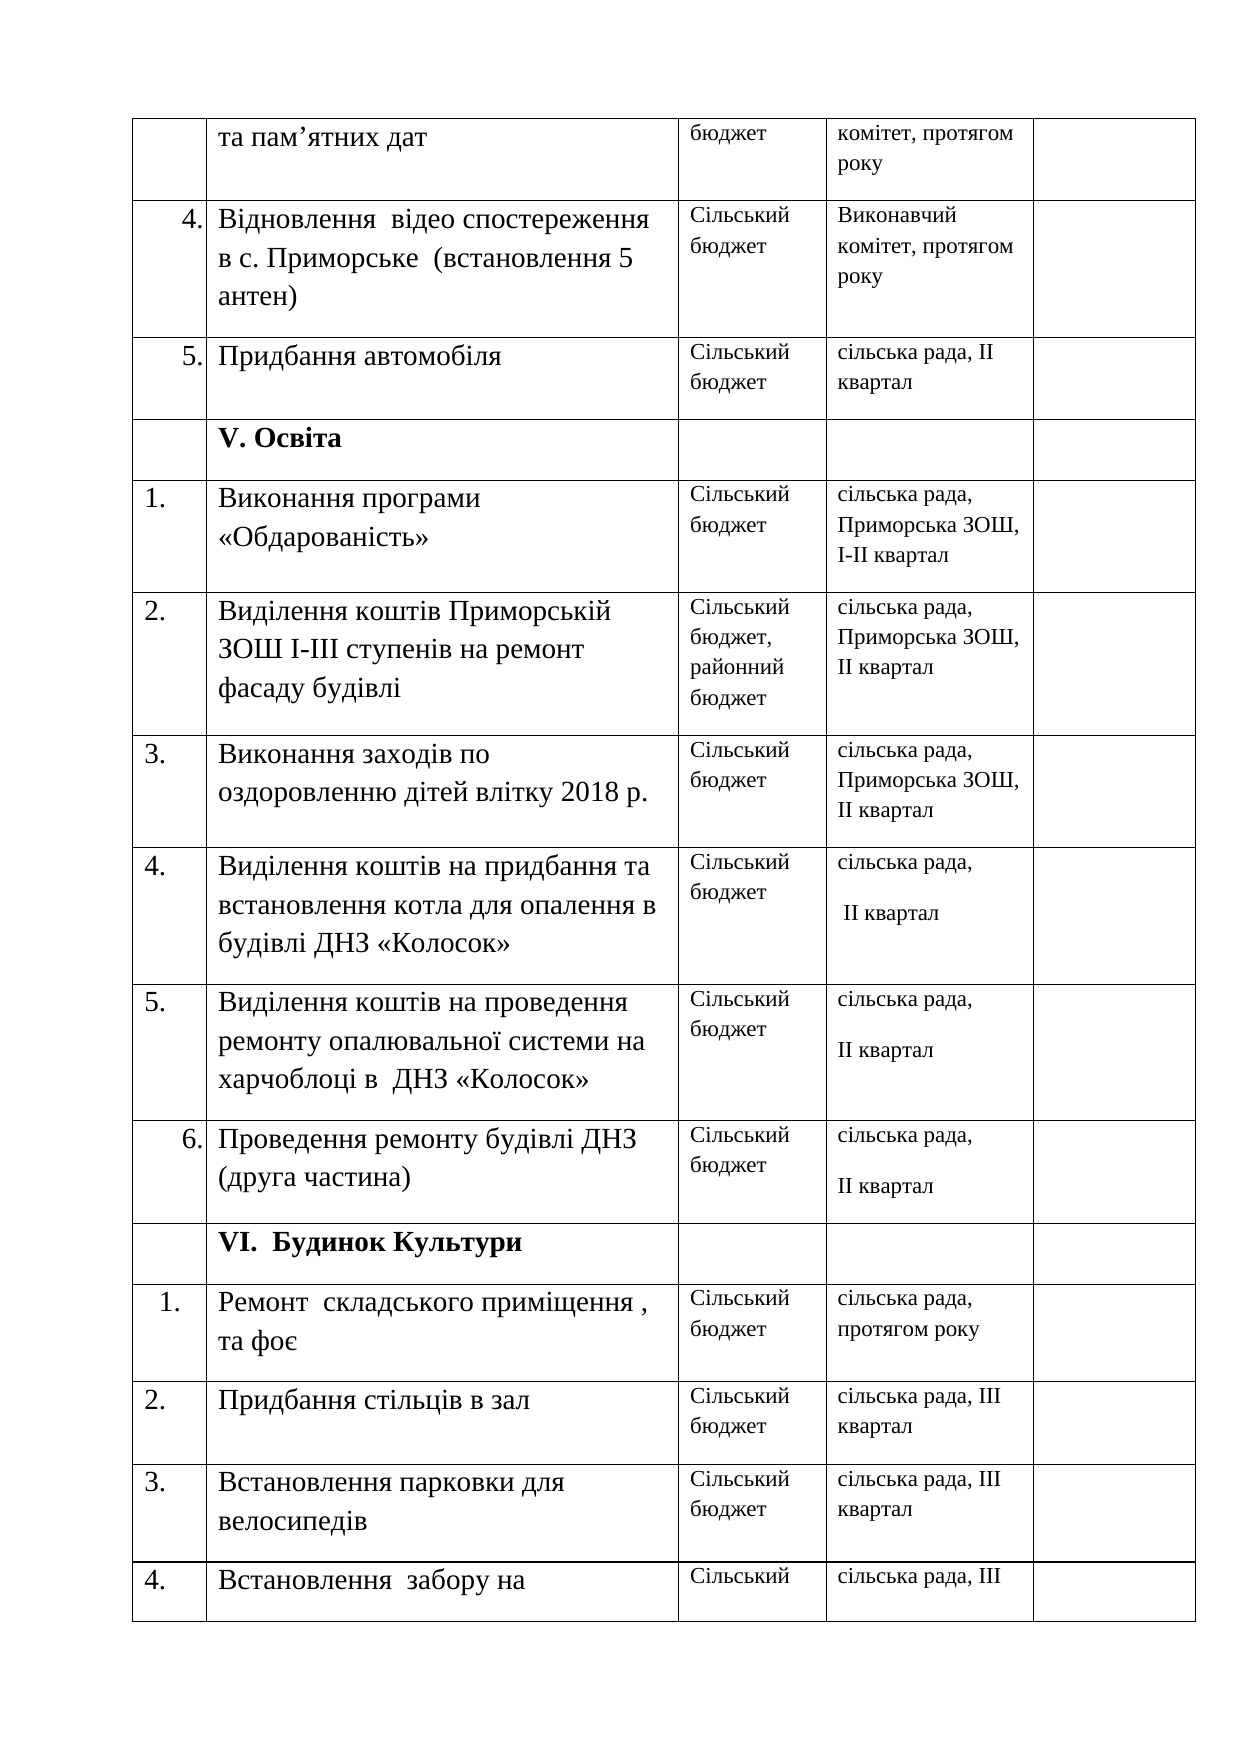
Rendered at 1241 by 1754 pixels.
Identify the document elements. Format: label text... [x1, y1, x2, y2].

table_cell 3. [133, 1465, 206, 1561]
table_cell Сільський бюджет [679, 1121, 826, 1223]
table_cell [1034, 338, 1195, 419]
table_cell Сільський бюджет [679, 985, 826, 1120]
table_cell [207, 119, 678, 200]
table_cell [207, 1563, 678, 1621]
table_cell Відновлення відео спостереження в с. Приморське (встановлення 5 антен) [207, 201, 678, 337]
table_cell [1034, 201, 1195, 337]
table_cell [133, 201, 206, 337]
table_cell 1. [133, 481, 206, 592]
table_cell Виконання програми «Обдарованість» [207, 481, 678, 592]
table_cell Виділення коштів на придбання та встановлення котла для опалення в будівлі ДНЗ «Колосок» [207, 848, 678, 983]
table_cell Сільський бюджет [679, 119, 826, 200]
table_cell сільська рада, Приморська ЗОШ, І-ІІ квартал [827, 481, 1033, 592]
table_cell [1034, 481, 1195, 592]
table_cell [133, 420, 206, 479]
table_cell Сільський бюджет [679, 201, 826, 337]
table_cell [1034, 1563, 1195, 1621]
table_cell сільська рада, ІІ квартал [827, 1121, 1033, 1223]
table_cell Ремонт складського приміщення , та фоє [207, 1285, 678, 1381]
table_cell [133, 338, 206, 419]
table_cell Сільський бюджет, районний бюджет [679, 593, 826, 735]
table_cell сільська рада, ІІ квартал [827, 985, 1033, 1120]
table_cell сільська рада, ІІ квартал [827, 338, 1033, 419]
table_cell [1034, 1465, 1195, 1561]
table_cell Сільський бюджет [679, 1563, 826, 1621]
table_cell [1034, 1382, 1195, 1463]
table_cell Придбання стільців в зал [207, 1382, 678, 1463]
table_cell сільська рада, ІІІ квартал [827, 1465, 1033, 1561]
table_cell 1. [133, 1285, 206, 1381]
table_cell 2. [133, 593, 206, 735]
table_cell [679, 420, 826, 479]
table_cell сільська рада, ІІ квартал [827, 848, 1033, 983]
table_cell [133, 1224, 206, 1283]
table_cell сільська рада, ІІІ квартал [827, 1382, 1033, 1463]
table_cell VІ. Будинок Культури [207, 1224, 678, 1283]
table_cell 5. [133, 985, 206, 1120]
table_cell [1034, 1285, 1195, 1381]
table_cell Сільський бюджет [679, 1382, 826, 1463]
table_cell Сільський бюджет [679, 1465, 826, 1561]
table_cell Сільський бюджет [679, 481, 826, 592]
table_cell Проведення ремонту будівлі ДНЗ (друга частина) [207, 1121, 678, 1223]
table_cell [1034, 985, 1195, 1120]
table_cell [1034, 1224, 1195, 1283]
table_cell Виділення коштів на проведення ремонту опалювальної системи на харчоблоці в ДНЗ «Колосок» [207, 985, 678, 1120]
table_cell сільська рада, Приморська ЗОШ, ІІ квартал [827, 736, 1033, 847]
table_cell Встановлення парковки для велосипедів [207, 1465, 678, 1561]
table_cell [1034, 736, 1195, 847]
table_cell 2. [133, 1382, 206, 1463]
table_cell 4. [133, 1563, 206, 1621]
table_cell 3. [133, 736, 206, 847]
table_cell [1034, 593, 1195, 735]
table_cell [1034, 119, 1195, 200]
table_cell Виконавчий комітет, протягом року [827, 201, 1033, 337]
table_cell [1034, 848, 1195, 983]
table_cell [827, 420, 1033, 479]
table_cell Виконання заходів по оздоровленню дітей влітку 2018 р. [207, 736, 678, 847]
table_cell [1034, 1121, 1195, 1223]
table_cell [1034, 420, 1195, 479]
table_cell Виділення коштів Приморській ЗОШ І-ІІІ ступенів на ремонт фасаду будівлі [207, 593, 678, 735]
table_cell V. Освіта [207, 420, 678, 479]
table_cell Придбання автомобіля [207, 338, 678, 419]
table_cell Сільський бюджет [679, 338, 826, 419]
table_cell сільська рада, Приморська ЗОШ, ІІ квартал [827, 593, 1033, 735]
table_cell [827, 1563, 1033, 1621]
table_cell [133, 1121, 206, 1223]
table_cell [827, 119, 1033, 200]
table_cell 4. [133, 848, 206, 983]
table_cell Сільський бюджет [679, 848, 826, 983]
table_cell сільська рада, протягом року [827, 1285, 1033, 1381]
table_cell [679, 1224, 826, 1283]
table_cell Сільський бюджет [679, 736, 826, 847]
table_cell [133, 119, 206, 200]
table_cell [827, 1224, 1033, 1283]
table_cell Сільський бюджет [679, 1285, 826, 1381]
